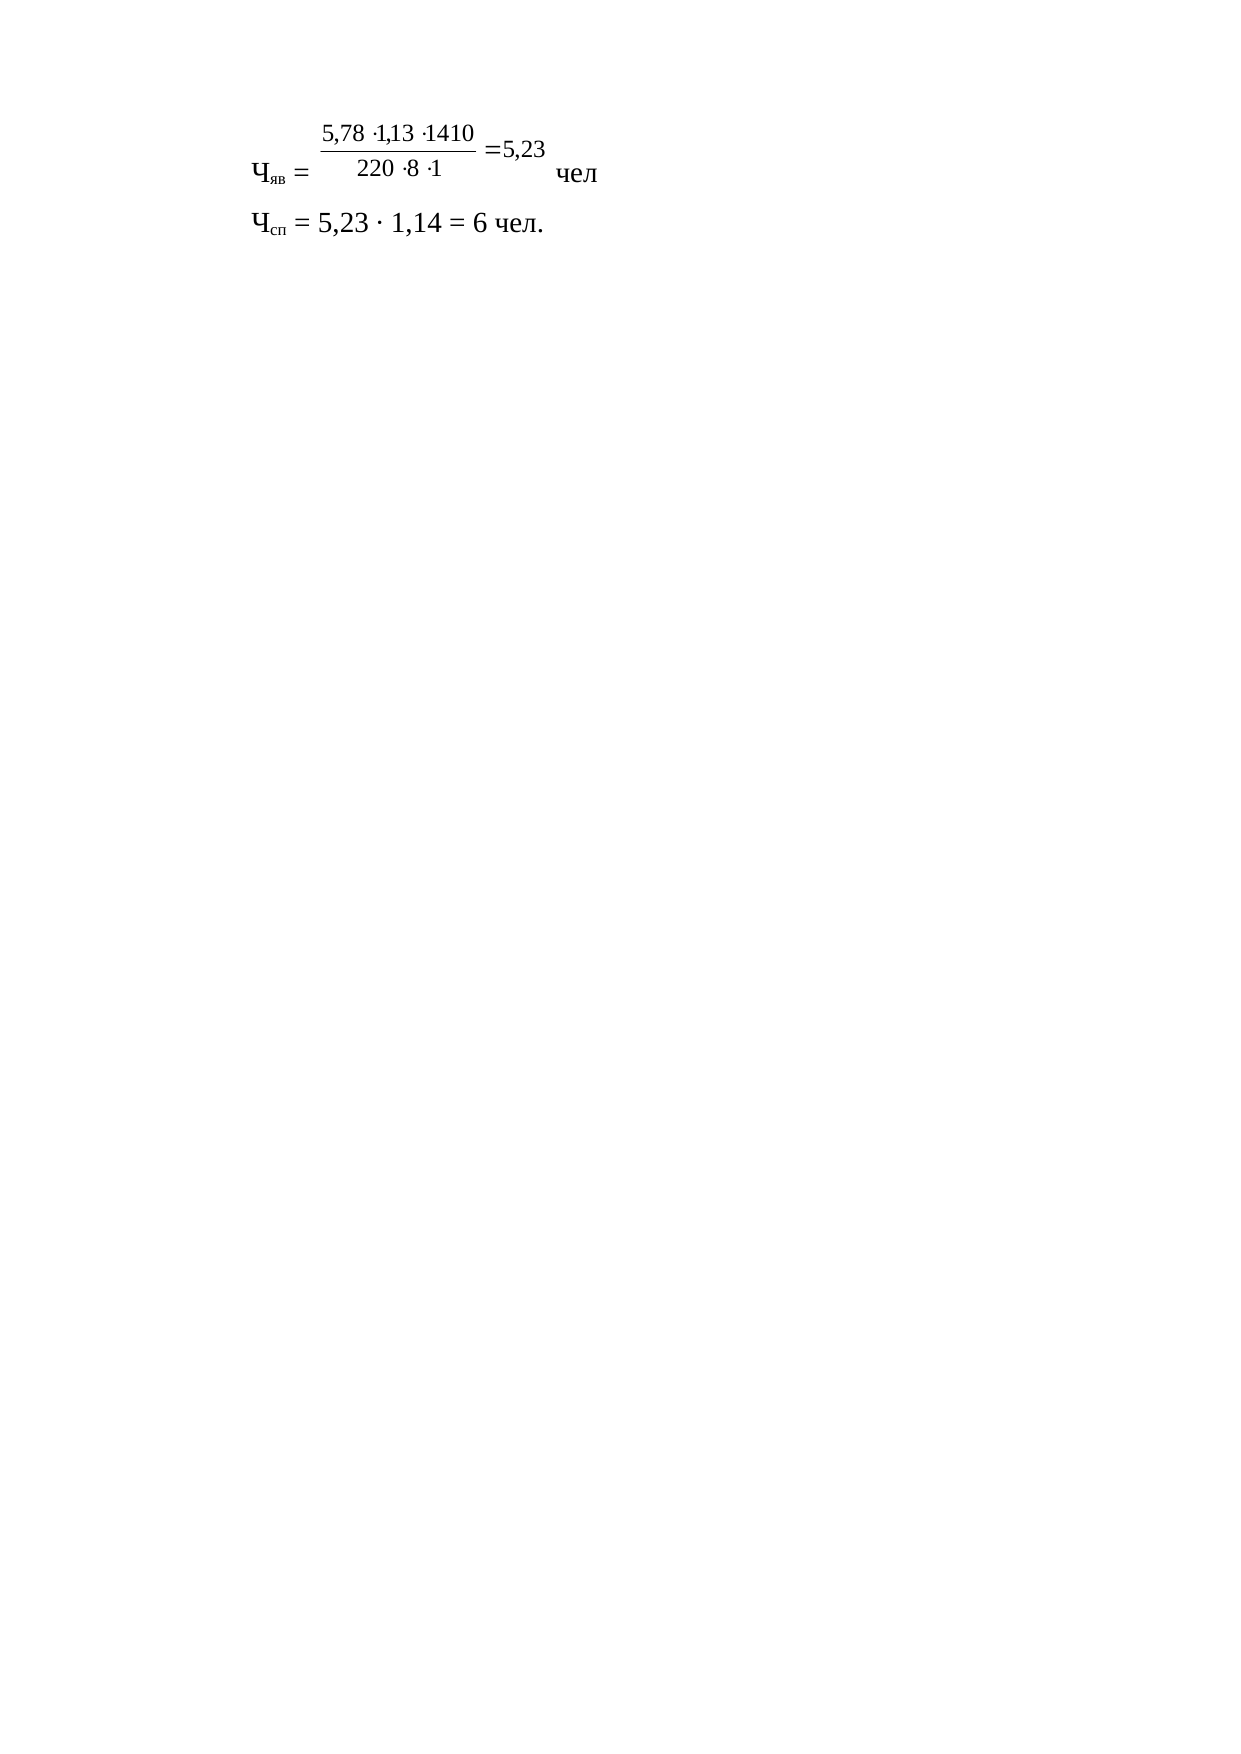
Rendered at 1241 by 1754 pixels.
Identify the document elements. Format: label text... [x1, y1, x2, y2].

text Чяв = чел [177, 118, 1152, 188]
text Чсп = 5,23 ∙ 1,14 = 6 чел. [177, 205, 1152, 239]
